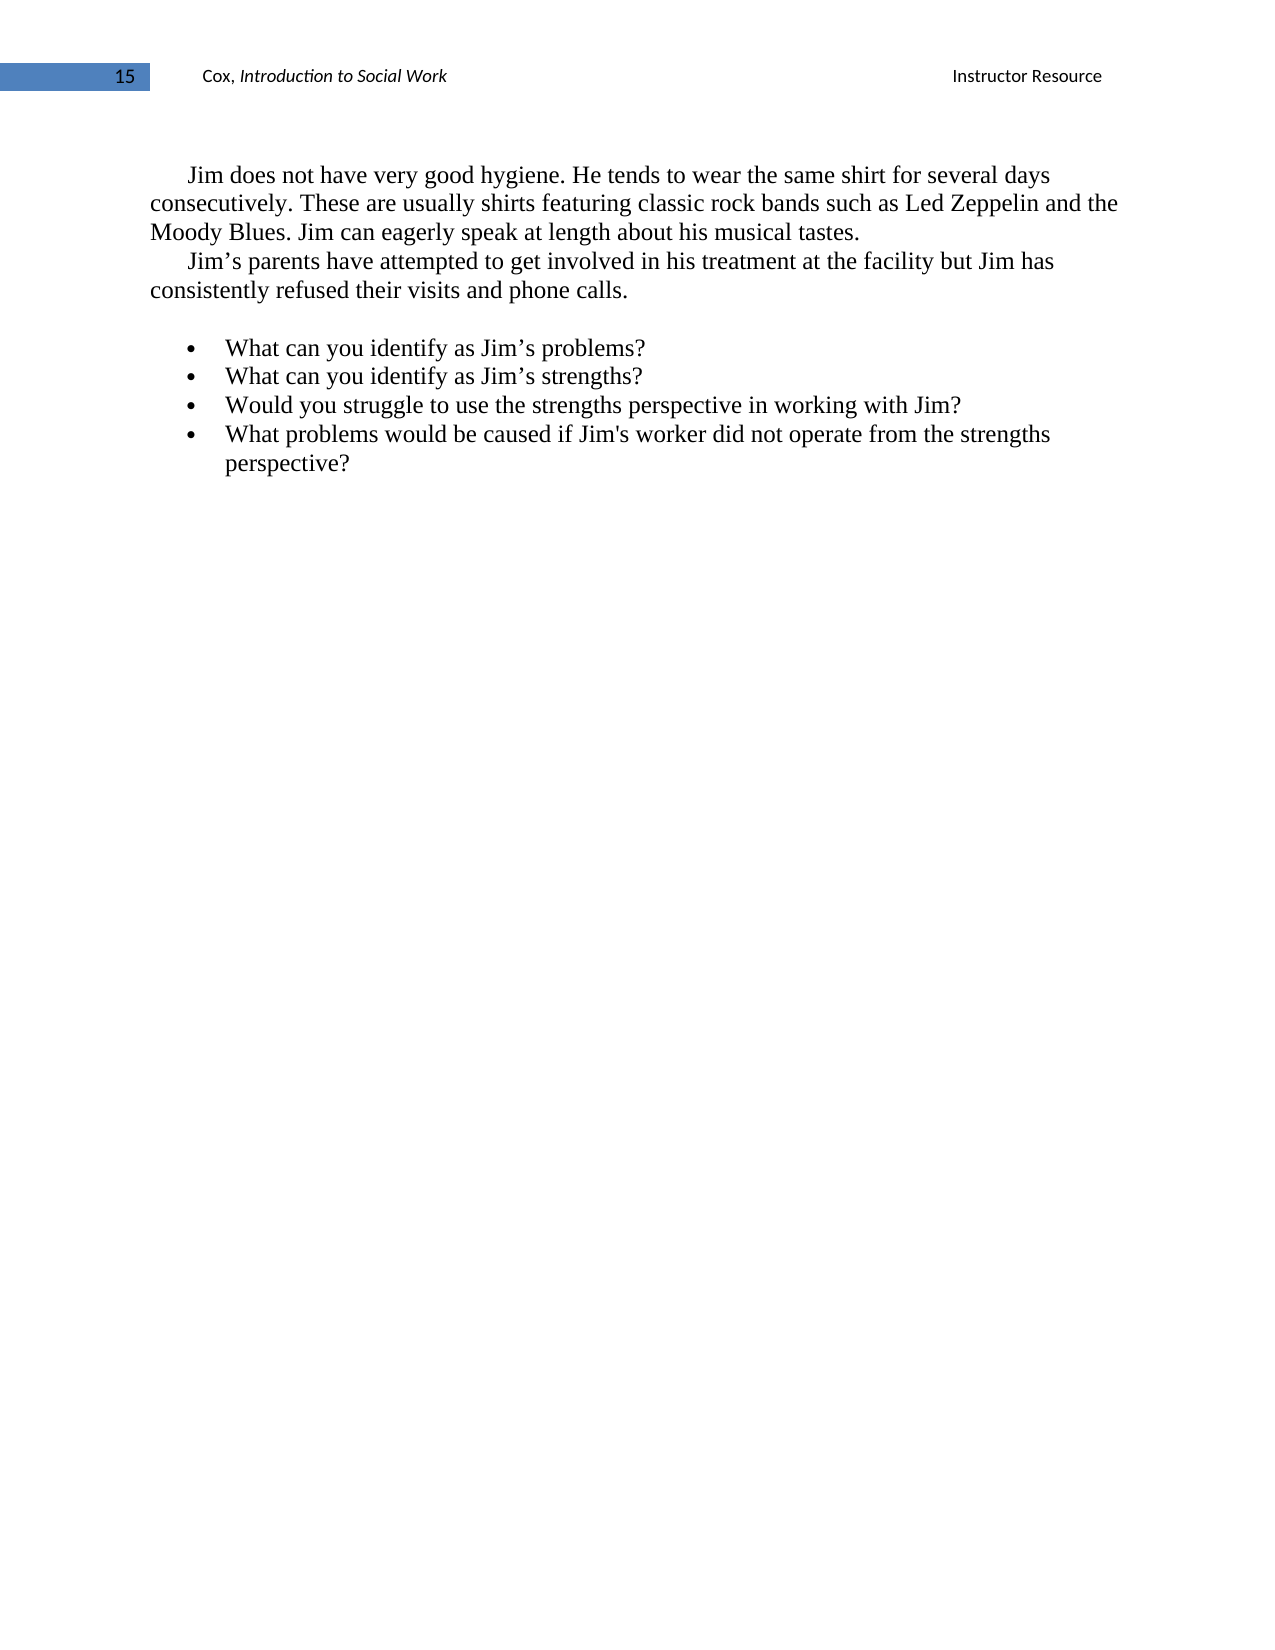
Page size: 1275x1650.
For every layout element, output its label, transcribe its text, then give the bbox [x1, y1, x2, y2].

list Would you struggle to use the strengths perspective in working with Jim? [187, 390, 1125, 419]
list What problems would be caused if Jim's worker did not operate from the strengths perspective? [187, 419, 1125, 476]
list What can you identify as Jim’s problems? [187, 333, 1125, 361]
list What can you identify as Jim’s strengths? [187, 361, 1125, 390]
text Jim’s parents have attempted to get involved in his treatment at the facility but Jim has consistently refused their visits and phone calls. [150, 246, 1125, 303]
text Jim does not have very good hygiene. He tends to wear the same shirt for several days consecutively. These are usually shirts featuring classic rock bands such as Led Zeppelin and the Moody Blues. Jim can eagerly speak at length about his musical tastes. [150, 160, 1125, 246]
